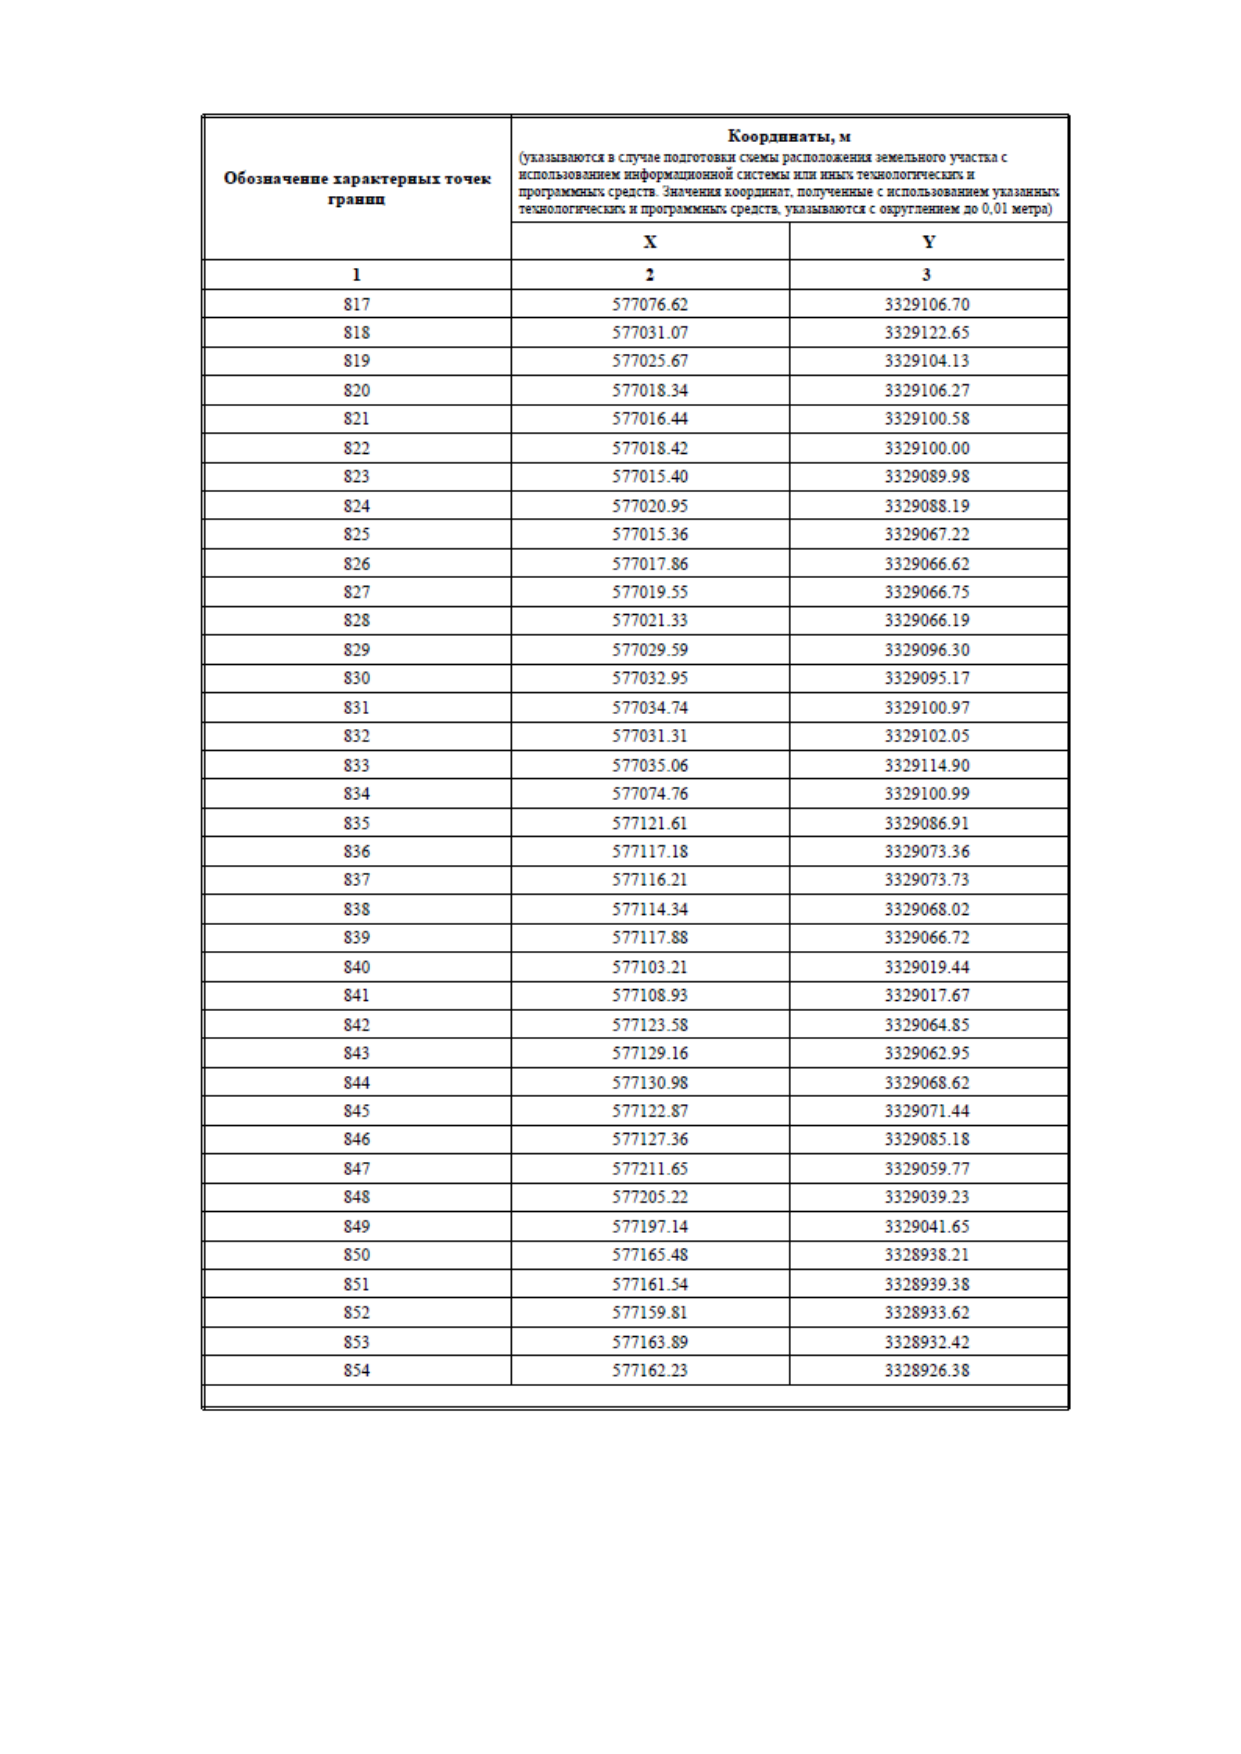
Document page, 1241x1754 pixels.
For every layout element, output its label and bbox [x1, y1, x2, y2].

picture [198, 106, 1074, 1422]
